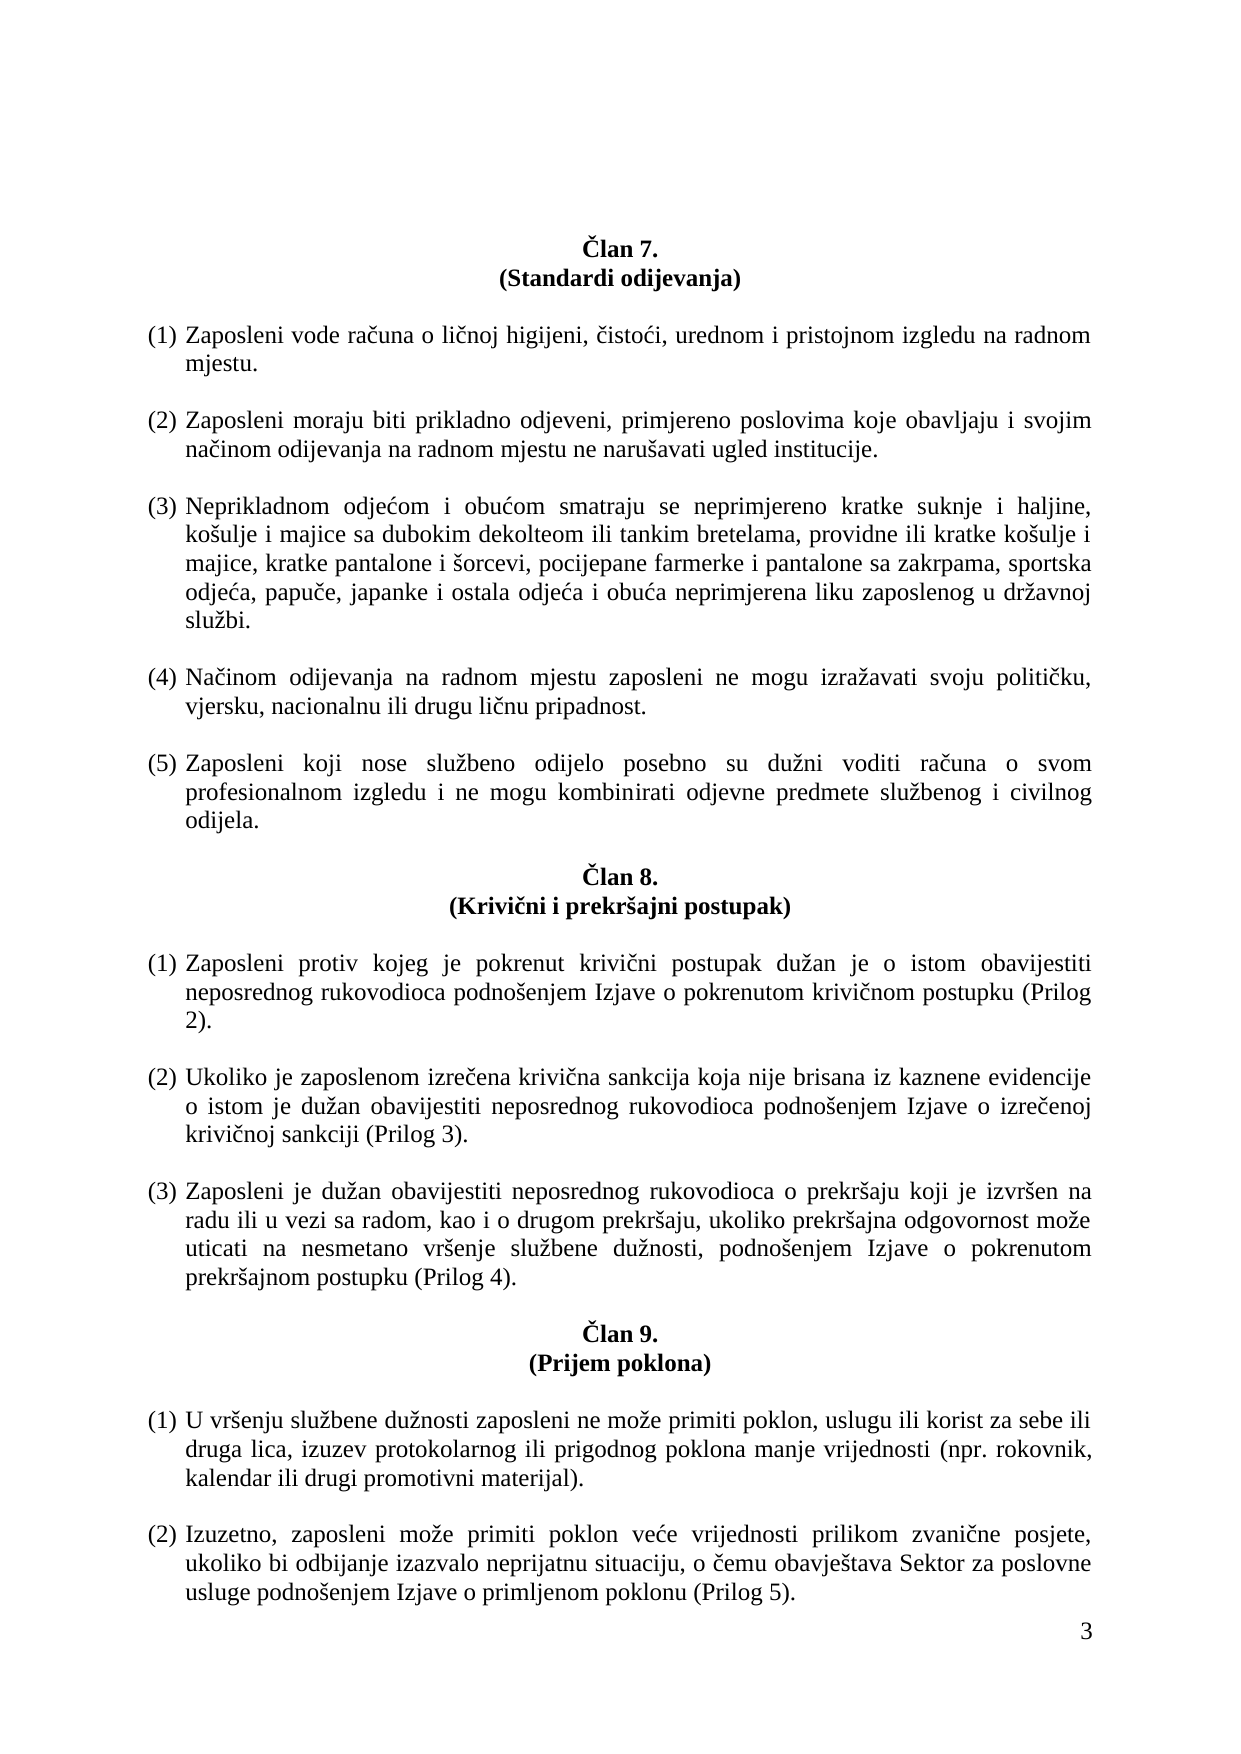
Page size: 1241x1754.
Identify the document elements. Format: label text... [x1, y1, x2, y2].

list Zaposleni vode računa o ličnoj higijeni, čistoći, urednom i pristojnom izgledu na radnom mjestu. [148, 320, 1092, 377]
text (Krivični i prekršajni postupak) [148, 891, 1092, 920]
text Član 9. [148, 1319, 1092, 1348]
text (Prijem poklona) [148, 1348, 1092, 1376]
text (Standardi odijevanja) [148, 263, 1092, 291]
list Načinom odijevanja na radnom mjestu zaposleni ne mogu izražavati svoju političku, vjersku, nacionalnu ili drugu ličnu pripadnost. [148, 663, 1092, 720]
list Zaposleni je dužan obavijestiti neposrednog rukovodioca o prekršaju koji je izvršen na radu ili u vezi sa radom, kao i o drugom prekršaju, ukoliko prekršajna odgovornost može uticati na nesmetano vršenje službene dužnosti, podnošenjem Izjave o pokrenutom prekršajnom postupku (Prilog 4). [148, 1177, 1092, 1291]
text Član 7. [148, 234, 1092, 263]
list U vršenju službene dužnosti zaposleni ne može primiti poklon, uslugu ili korist za sebe ili druga lica, izuzev protokolarnog ili prigodnog poklona manje vrijednosti (npr. rokovnik, kalendar ili drugi promotivni materijal). [148, 1405, 1092, 1491]
text Član 8. [148, 863, 1092, 891]
list Zaposleni protiv kojeg je pokrenut krivični postupak dužan je o istom obavijestiti neposrednog rukovodioca podnošenjem Izjave o pokrenutom krivičnom postupku (Prilog 2). [148, 948, 1092, 1034]
list Zaposleni koji nose službeno odijelo posebno su dužni voditi računa o svom profesionalnom izgledu i ne mogu kombinirati odjevne predmete službenog i civilnog odijela. [148, 749, 1092, 834]
list Zaposleni moraju biti prikladno odjeveni, primjereno poslovima koje obavljaju i svojim načinom odijevanja na radnom mjestu ne narušavati ugled institucije. [148, 406, 1092, 463]
list Ukoliko je zaposlenom izrečena krivična sankcija koja nije brisana iz kaznene evidencije o istom je dužan obavijestiti neposrednog rukovodioca podnošenjem Izjave o izrečenoj krivičnoj sankciji (Prilog 3). [148, 1063, 1092, 1148]
list Neprikladnom odjećom i obućom smatraju se neprimjereno kratke suknje i haljine, košulje i majice sa dubokim dekolteom ili tankim bretelama, providne ili kratke košulje i majice, kratke pantalone i šorcevi, pocijepane farmerke i pantalone sa zakrpama, sportska odjeća, papuče, japanke i ostala odjeća i obuća neprimjerena liku zaposlenog u državnoj službi. [148, 491, 1092, 634]
list Izuzetno, zaposleni može primiti poklon veće vrijednosti prilikom zvanične posjete, ukoliko bi odbijanje izazvalo neprijatnu situaciju, o čemu obavještava Sektor za poslovne usluge podnošenjem Izjave o primljenom poklonu (Prilog 5). [148, 1520, 1092, 1606]
